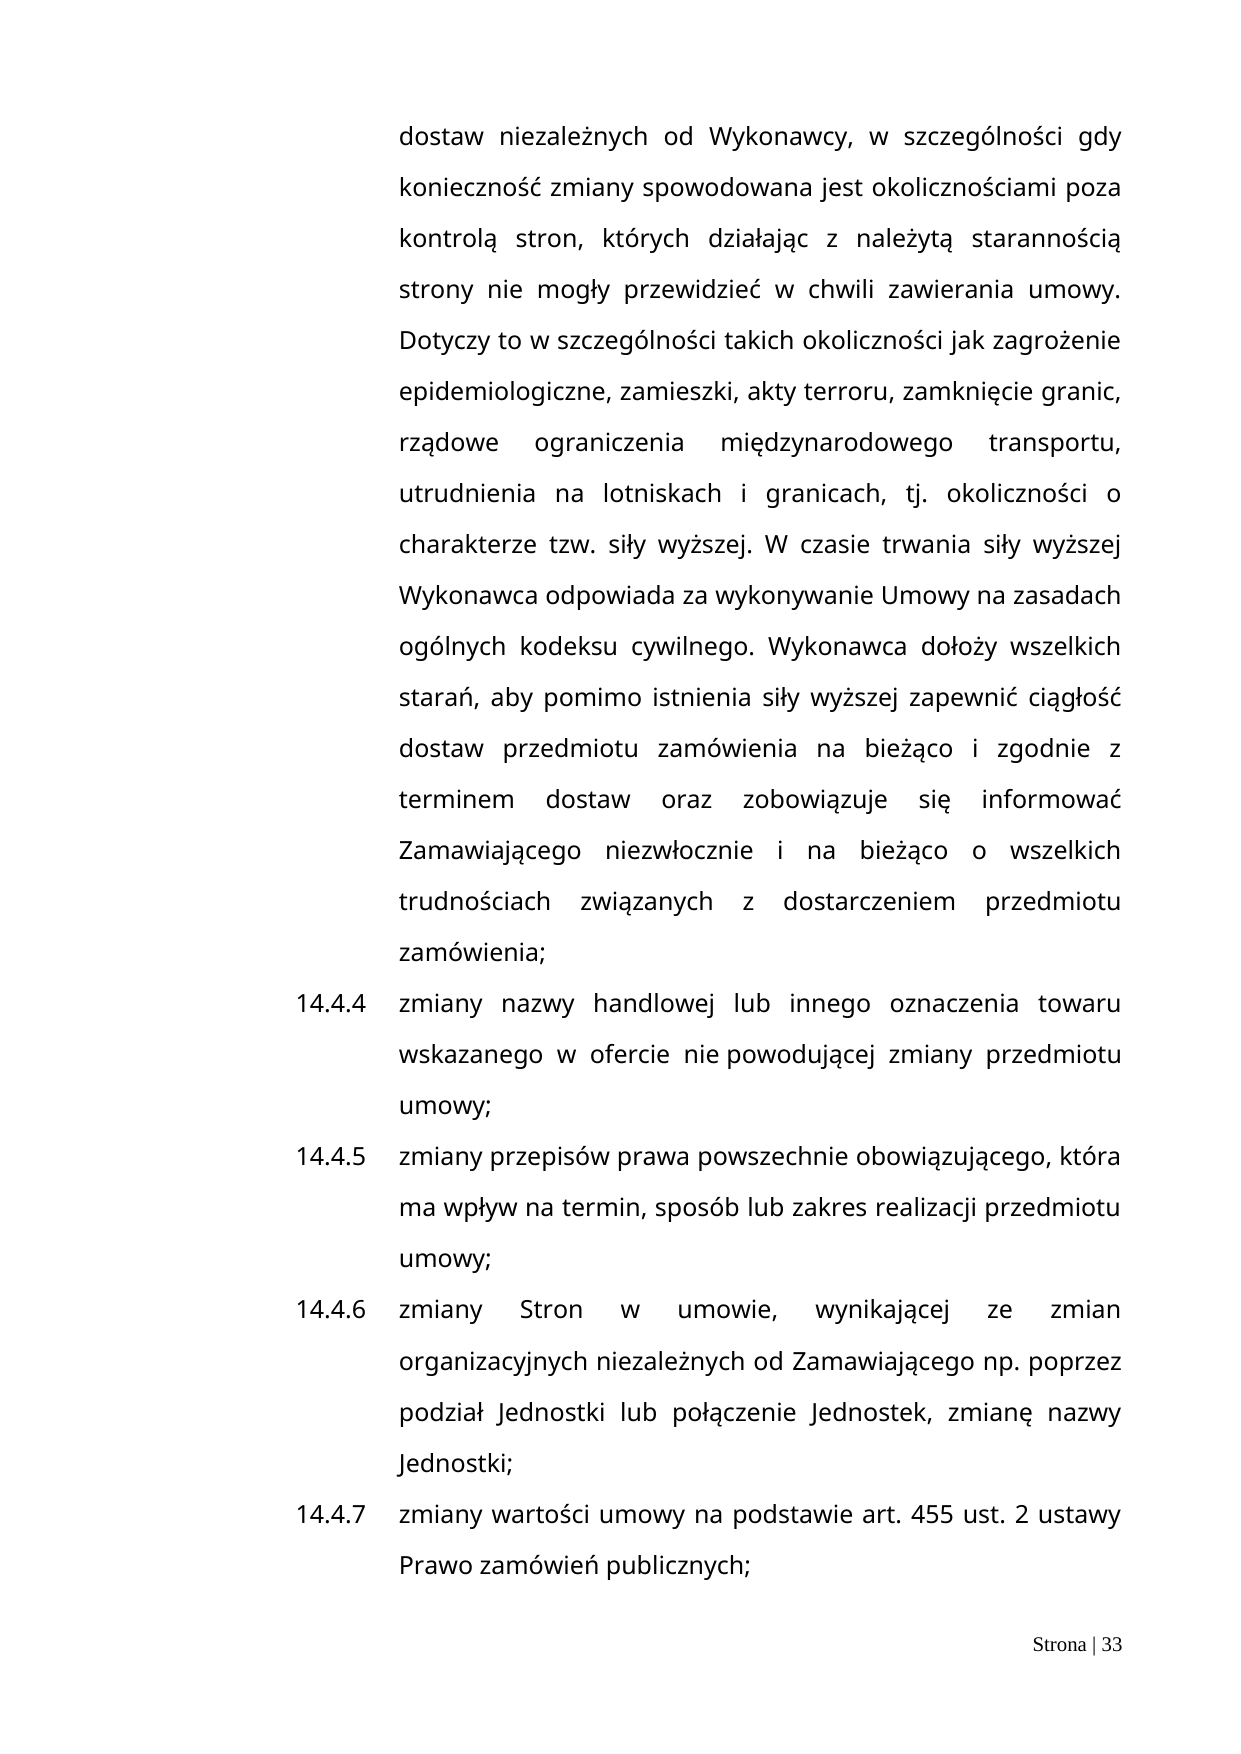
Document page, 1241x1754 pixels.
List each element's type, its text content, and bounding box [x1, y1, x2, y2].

list zmiany przepisów prawa powszechnie obowiązującego, która ma wpływ na termin, sposób lub zakres realizacji przedmiotu umowy; [295, 1139, 1122, 1275]
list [295, 118, 1122, 969]
list zmiany nazwy handlowej lub innego oznaczenia towaru wskazanego w ofercie nie powodującej zmiany przedmiotu umowy; [295, 986, 1122, 1122]
list zmiany Stron w umowie, wynikającej ze zmian organizacyjnych niezależnych od Zamawiającego np. poprzez podział Jednostki lub połączenie Jednostek, zmianę nazwy Jednostki; [295, 1292, 1122, 1479]
list zmiany wartości umowy na podstawie art. 455 ust. 2 ustawy Prawo zamówień publicznych; [295, 1496, 1122, 1581]
